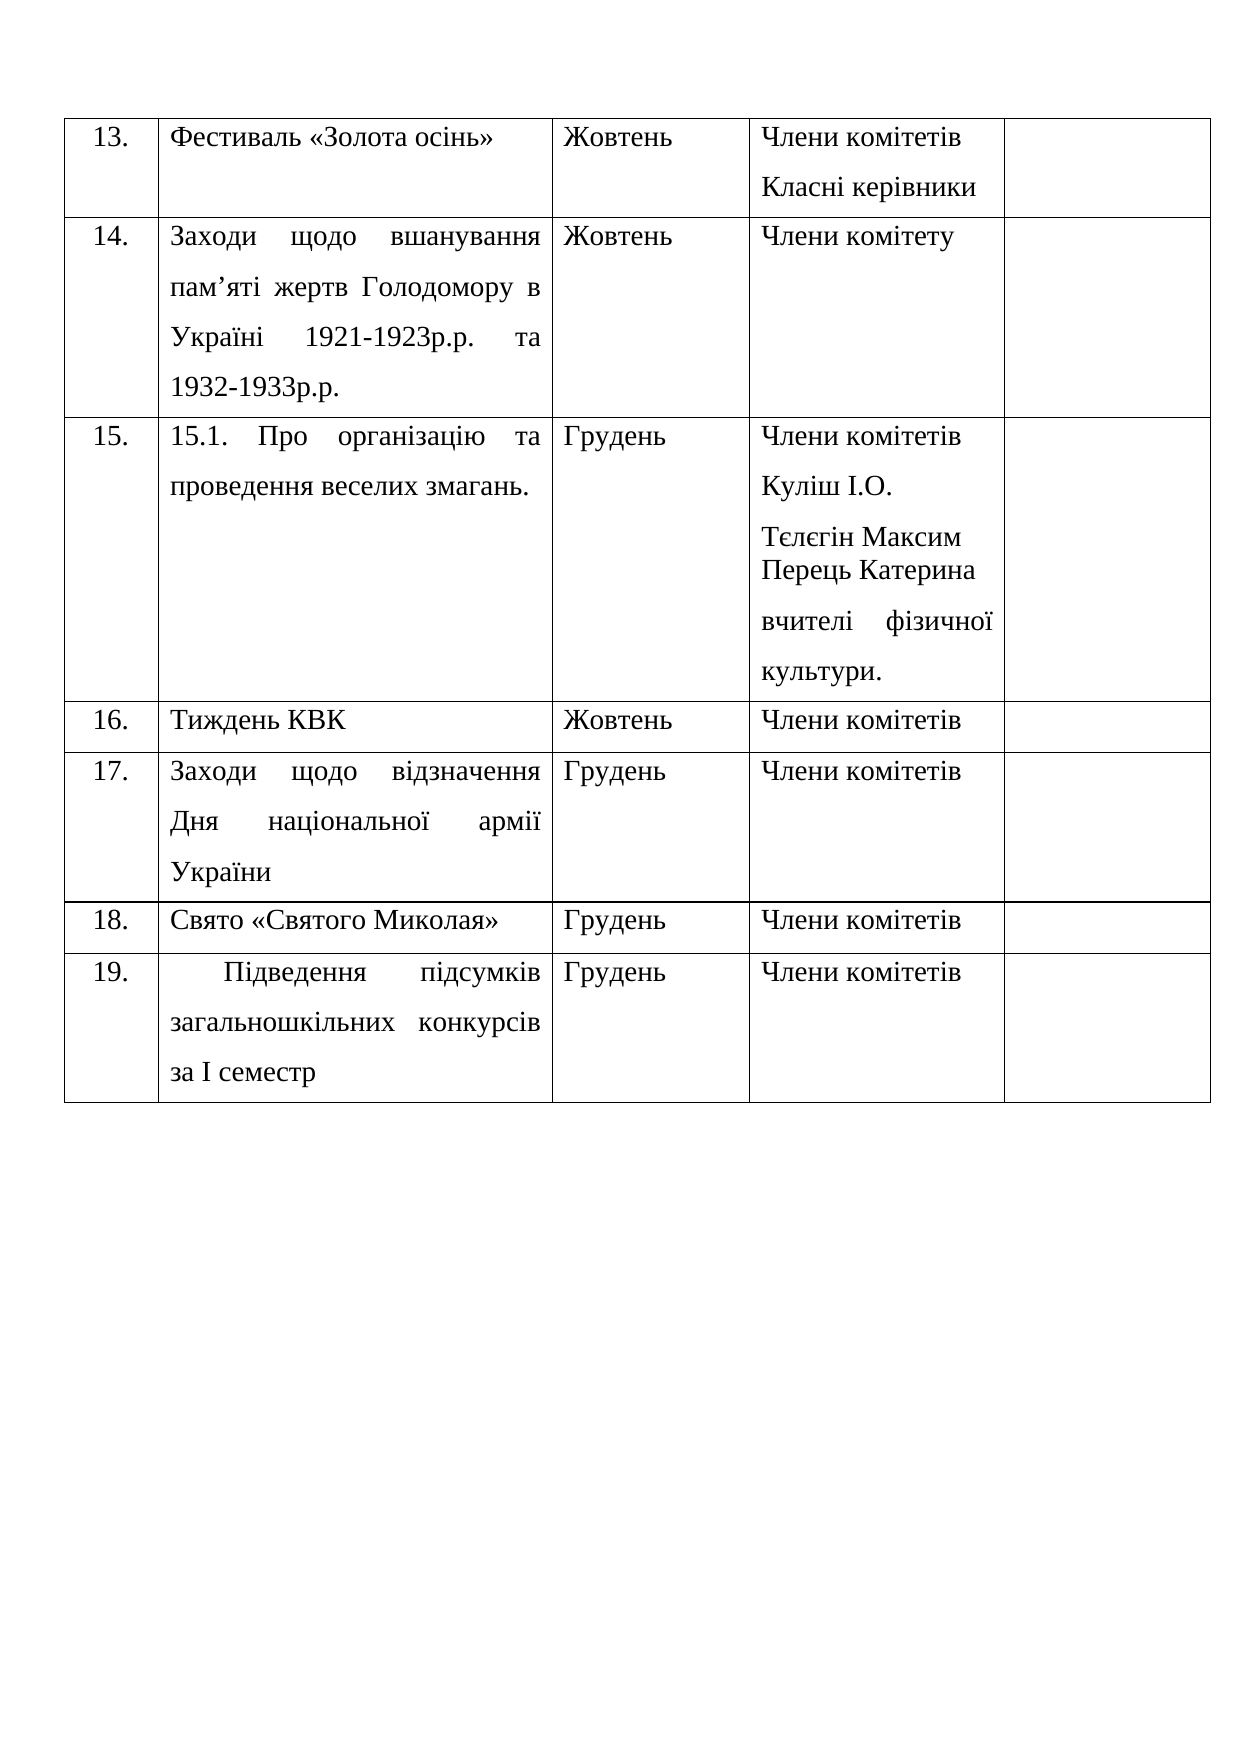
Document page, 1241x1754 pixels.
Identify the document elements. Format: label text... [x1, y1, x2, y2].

table_cell Підведення підсумків загальношкільних конкурсів за І семестр [159, 954, 552, 1102]
table_cell Фестиваль «Золота осінь» [159, 119, 552, 217]
table_cell Члени комітетів Класні керівники [750, 119, 1004, 217]
table_cell [1005, 218, 1210, 417]
table_cell [65, 218, 158, 417]
table_cell Члени комітетів [750, 702, 1004, 752]
table_cell Заходи щодо вшанування пам’яті жертв Голодомору в Україні 1921-1923р.р. та 1932-1933р.р. [159, 218, 552, 417]
table_cell [65, 903, 158, 953]
table_cell Члени комітетів [750, 903, 1004, 953]
table_cell Грудень [553, 903, 749, 953]
table_cell Грудень [553, 418, 749, 701]
table_cell [65, 702, 158, 752]
table_cell Тиждень КВК [159, 702, 552, 752]
table_cell [1005, 903, 1210, 953]
table_cell Грудень [553, 954, 749, 1102]
table_cell Грудень [553, 753, 749, 901]
table_cell Жовтень [553, 119, 749, 217]
table_cell Члени комітету [750, 218, 1004, 417]
table_cell [1005, 753, 1210, 901]
table_cell [65, 753, 158, 901]
table_cell Свято «Святого Миколая» [159, 903, 552, 953]
table_cell Члени комітетів [750, 954, 1004, 1102]
table_cell [1005, 702, 1210, 752]
table_cell 15.1. Про організацію та проведення веселих змагань. [159, 418, 552, 701]
table_cell Жовтень [553, 218, 749, 417]
table_cell Члени комітетів [750, 753, 1004, 901]
table_cell [1005, 954, 1210, 1102]
table_cell Заходи щодо відзначення Дня національної армії України [159, 753, 552, 901]
table_cell [1005, 119, 1210, 217]
table_cell [1005, 418, 1210, 701]
table_cell [65, 418, 158, 701]
table_cell Члени комітетів Куліш І.О. Тєлєгін Максим Перець Катерина вчителі фізичної культури. [750, 418, 1004, 701]
table_cell [65, 954, 158, 1102]
table_cell Жовтень [553, 702, 749, 752]
table_cell [65, 119, 158, 217]
